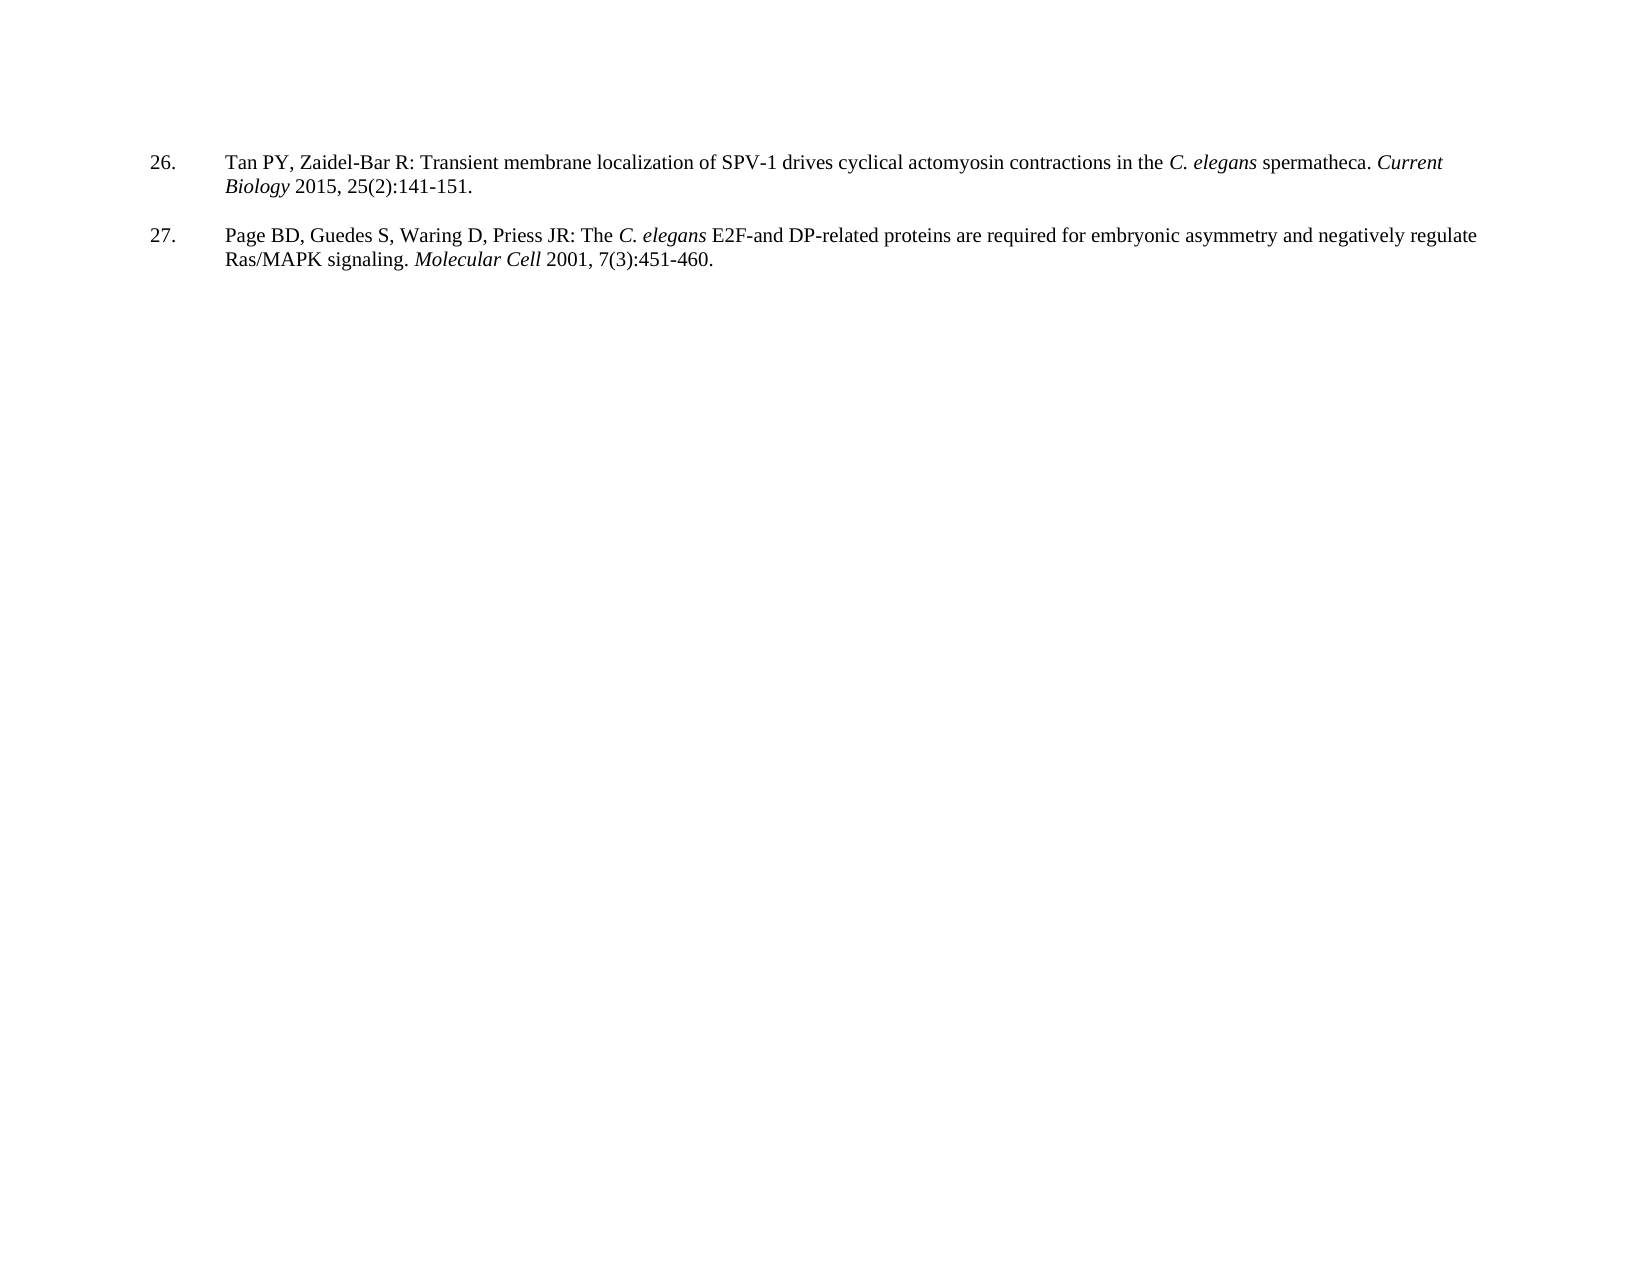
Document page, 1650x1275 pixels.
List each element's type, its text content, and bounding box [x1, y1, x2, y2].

text 26. Tan PY, Zaidel-Bar R: Transient membrane localization of SPV-1 drives cyclical actomyosin contractions in the C. elegans spermatheca. Current Biology 2015, 25(2):141-151. [150, 150, 1500, 198]
text 27. Page BD, Guedes S, Waring D, Priess JR: The C. elegans E2F-and DP-related proteins are required for embryonic asymmetry and negatively regulate Ras/MAPK signaling. Molecular Cell 2001, 7(3):451-460. [150, 223, 1500, 271]
